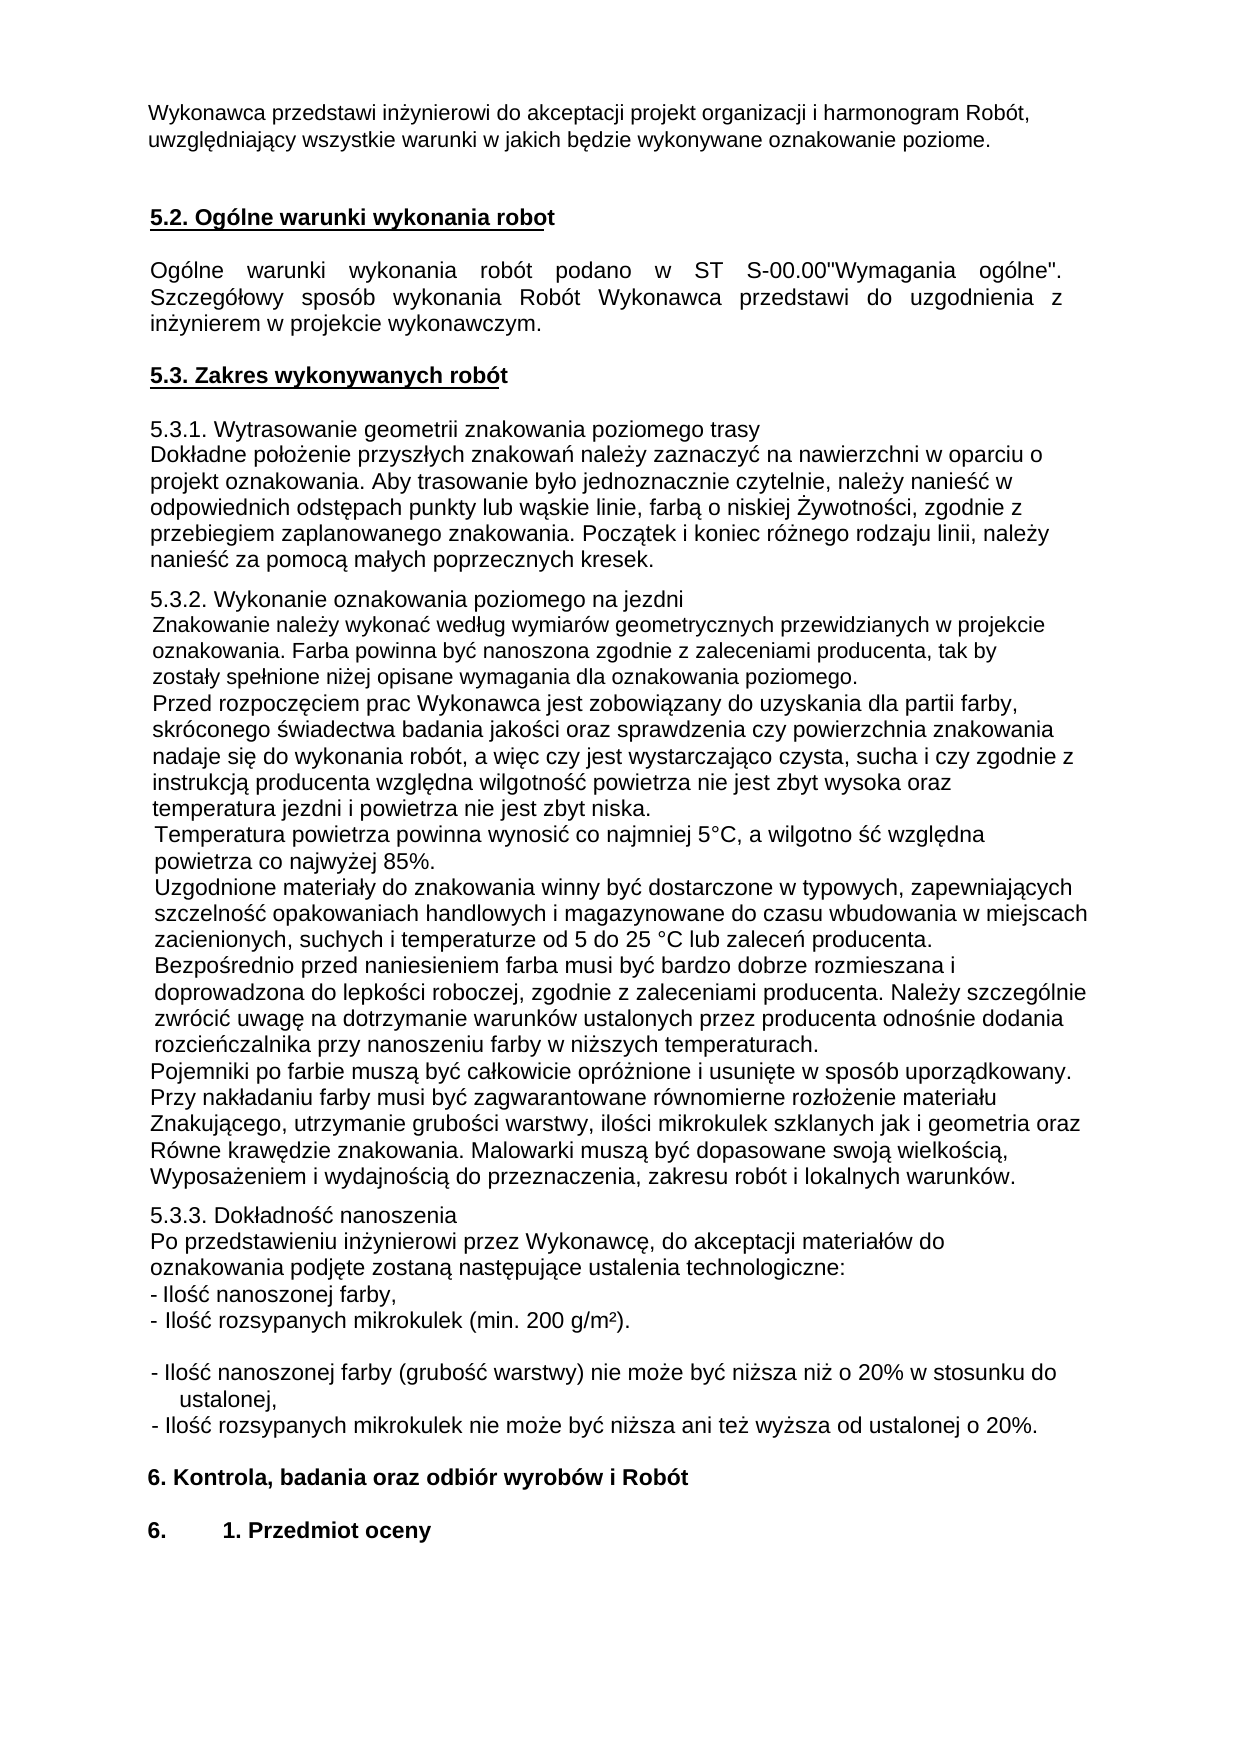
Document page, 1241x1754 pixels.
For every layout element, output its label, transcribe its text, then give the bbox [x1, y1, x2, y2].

text Dokładne położenie przyszłych znakowań należy zaznaczyć na nawierzchni w oparciu o projekt oznakowania. Aby trasowanie było jednoznacznie czytelnie, należy nanieść w odpowiednich odstępach punkty lub wąskie linie, farbą o niskiej Żywotności, zgodnie z przebiegiem zaplanowanego znakowania. Początek i koniec różnego rodzaju linii, należy nanieść za pomocą małych poprzecznych kresek. [150, 442, 1051, 573]
text Temperatura powietrza powinna wynosić co najmniej 5°C, a wilgotno ść względna powietrza co najwyżej 85%. [154, 822, 1073, 874]
list Ilość rozsypanych mikrokulek nie może być niższa ani też wyższa od ustalonej o 20%. [151, 1412, 1090, 1438]
text Równe krawędzie znakowania. Malowarki muszą być dopasowane swoją wielkością, [150, 1137, 1090, 1163]
list Ilość nanoszonej farby (grubość warstwy) nie może być niższa niż o 20% w stosunku do ustalonej, [151, 1360, 1057, 1412]
list Kontrola, badania oraz odbiór wyrobów i Robót [147, 1464, 1090, 1490]
text Pojemniki po farbie muszą być całkowicie opróżnione i usunięte w sposób uporządkowany. [150, 1058, 1090, 1084]
text Wyposażeniem i wydajnością do przeznaczenia, zakresu robót i lokalnych warunków. [150, 1163, 1090, 1189]
text Po przedstawieniu inżynierowi przez Wykonawcę, do akceptacji materiałów do oznakowania podjęte zostaną następujące ustalenia technologiczne: [150, 1228, 1065, 1281]
text 5.3.1. Wytrasowanie geometrii znakowania poziomego trasy [150, 416, 1090, 442]
text Znakowanie należy wykonać według wymiarów geometrycznych przewidzianych w projekcie oznakowania. Farba powinna być nanoszona zgodnie z zaleceniami producenta, tak by zostały spełnione niżej opisane wymagania dla oznakowania poziomego. [152, 612, 1063, 689]
text 5.2. Ogólne warunki wykonania robot [150, 204, 1090, 231]
text Ogólne warunki wykonania robót podano w ST S-00.00"Wymagania ogólne". Szczegółowy sposób wykonania Robót Wykonawca przedstawi do uzgodnienia z inżynierem w projekcie wykonawczym. [150, 258, 1063, 336]
text Przed rozpoczęciem prac Wykonawca jest zobowiązany do uzyskania dla partii farby, skróconego świadectwa badania jakości oraz sprawdzenia czy powierzchnia znakowania nadaje się do wykonania robót, a więc czy jest wystarczająco czysta, sucha i czy zgodnie z instrukcją producenta względna wilgotność powietrza nie jest zbyt wysoka oraz temperatura jezdni i powietrza nie jest zbyt niska. [152, 691, 1076, 821]
text Bezpośrednio przed naniesieniem farba musi być bardzo dobrze rozmieszana i doprowadzona do lepkości roboczej, zgodnie z zaleceniami producenta. Należy szczególnie zwrócić uwagę na dotrzymanie warunków ustalonych przez producenta odnośnie dodania rozcieńczalnika przy nanoszeniu farby w niższych temperaturach. [154, 953, 1088, 1057]
list Ilość rozsypanych mikrokulek (min. 200 g/m²). [150, 1307, 1090, 1333]
text 5.3.3. Dokładność nanoszenia [150, 1202, 1090, 1228]
list 1. Przedmiot oceny [147, 1517, 1090, 1543]
text 5.3. Zakres wykonywanych robót [150, 362, 1090, 388]
text Uzgodnione materiały do znakowania winny być dostarczone w typowych, zapewniających szczelność opakowaniach handlowych i magazynowane do czasu wbudowania w miejscach zacienionych, suchych i temperaturze od 5 do 25 °C lub zaleceń producenta. [154, 874, 1088, 952]
text Znakującego, utrzymanie grubości warstwy, ilości mikrokulek szklanych jak i geometria oraz [150, 1110, 1090, 1137]
list Ilość nanoszonej farby, [150, 1281, 1090, 1307]
text Wykonawca przedstawi inżynierowi do akceptacji projekt organizacji i harmonogram Robót, uwzględniający wszystkie warunki w jakich będzie wykonywane oznakowanie poziome. [148, 100, 1078, 152]
text Przy nakładaniu farby musi być zagwarantowane równomierne rozłożenie materiału [150, 1084, 1090, 1110]
text 5.3.2. Wykonanie oznakowania poziomego na jezdni [150, 586, 1090, 612]
